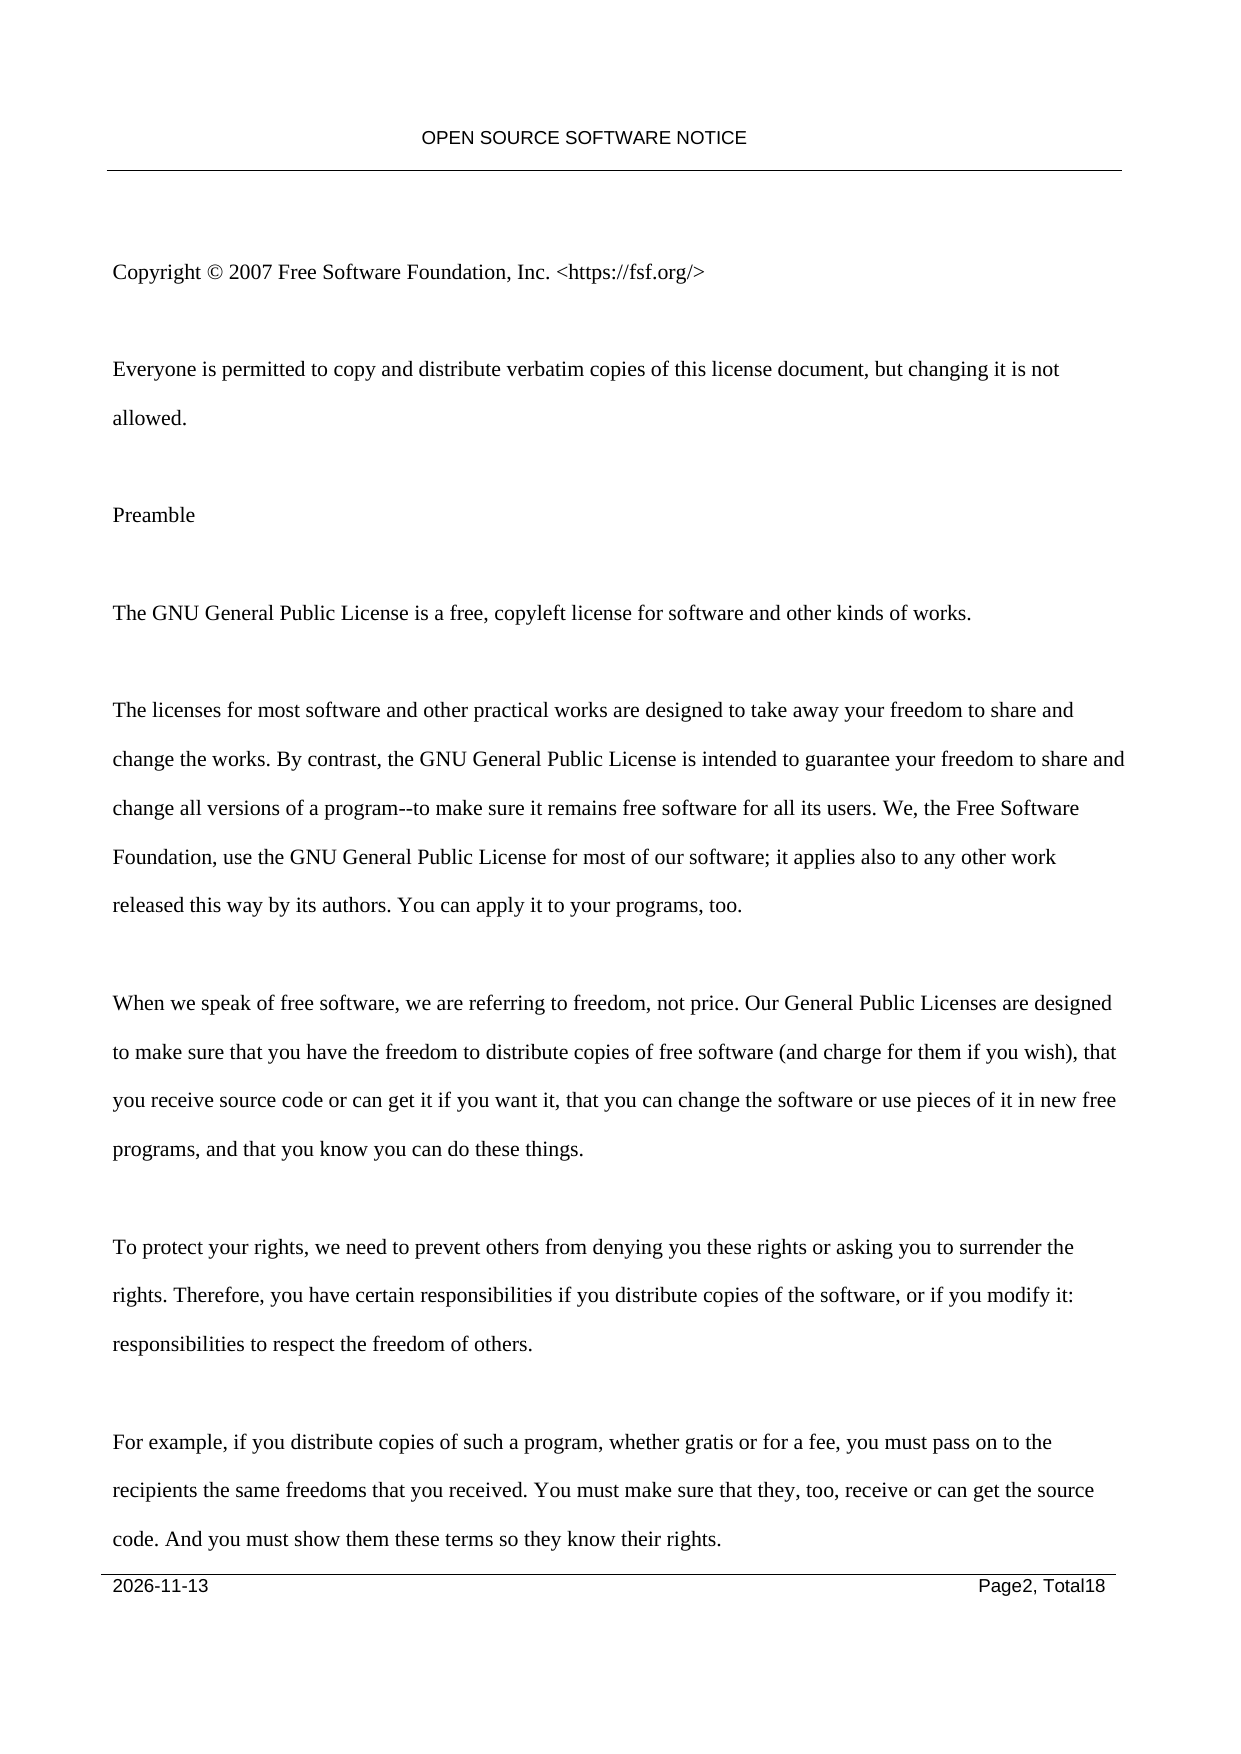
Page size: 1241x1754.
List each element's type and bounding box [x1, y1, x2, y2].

text [112, 206, 1128, 1555]
